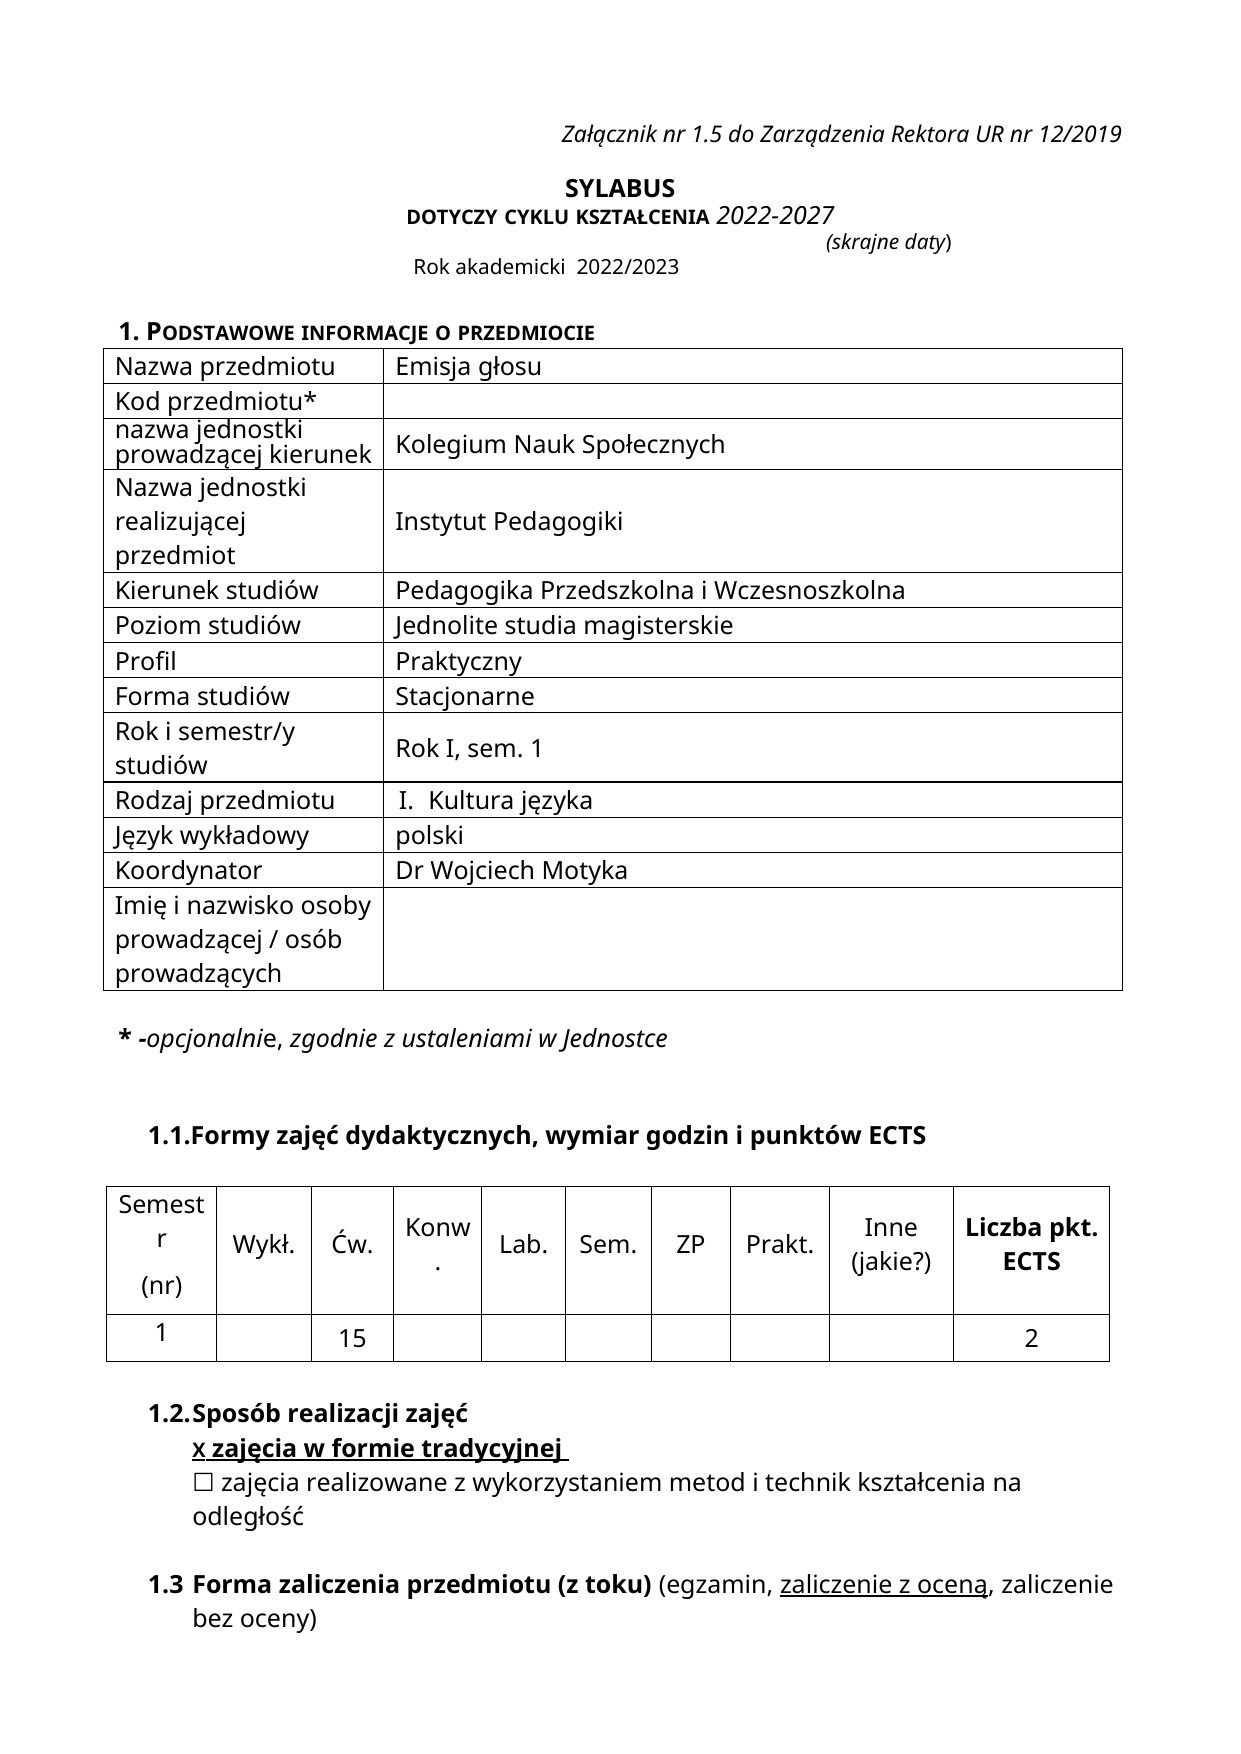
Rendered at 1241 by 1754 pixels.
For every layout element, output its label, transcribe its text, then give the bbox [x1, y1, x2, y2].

table_cell Forma studiów [104, 678, 383, 712]
table_header Inne (jakie?) [830, 1187, 953, 1314]
table_cell 2 [954, 1315, 1109, 1361]
table_cell Dr Wojciech Motyka [384, 853, 1122, 887]
text * -opcjonalnie, zgodnie z ustaleniami w Jednostce [118, 1020, 1122, 1054]
text ☐ zajęcia realizowane z wykorzystaniem metod i technik kształcenia na odległość [192, 1464, 1122, 1532]
table_cell Jednolite studia magisterskie [384, 608, 1122, 642]
table_header Prakt. [731, 1187, 829, 1314]
text SYLABUS [118, 170, 1122, 204]
text 1. Podstawowe informacje o przedmiocie [118, 313, 1122, 347]
table_header Wykł. [217, 1187, 311, 1314]
text Rok akademicki 2022/2023 [118, 254, 1122, 279]
table_header Semestr (nr) [107, 1187, 216, 1314]
table_header Konw. [394, 1187, 481, 1314]
table_cell Kultura języka [384, 783, 1122, 817]
table_cell Rok I, sem. 1 [384, 713, 1122, 781]
table_header Ćw. [312, 1187, 393, 1314]
table_cell Kolegium Nauk Społecznych [384, 419, 1122, 469]
table_header Sem. [566, 1187, 651, 1314]
table_header Lab. [482, 1187, 565, 1314]
table_cell 1 [107, 1315, 216, 1361]
text x zajęcia w formie tradycyjnej [192, 1430, 1122, 1464]
table_cell Instytut Pedagogiki [384, 470, 1122, 572]
table_cell Praktyczny [384, 643, 1122, 677]
text (skrajne daty) [118, 229, 1122, 254]
table_cell [217, 1315, 311, 1361]
table_cell Pedagogika Przedszkolna i Wczesnoszkolna [384, 573, 1122, 607]
table_cell Kod przedmiotu* [104, 384, 383, 418]
table_cell Stacjonarne [384, 678, 1122, 712]
text 1.2. Sposób realizacji zajęć [148, 1396, 1122, 1430]
text 1.1.Formy zajęć dydaktycznych, wymiar godzin i punktów ECTS [148, 1117, 1122, 1152]
table_cell Rok i semestr/y studiów [104, 713, 383, 781]
table_cell nazwa jednostki prowadzącej kierunek [104, 419, 383, 469]
table_cell Poziom studiów [104, 608, 383, 642]
table_cell [731, 1315, 829, 1361]
table_cell 15 [312, 1315, 393, 1361]
table_cell Koordynator [104, 853, 383, 887]
table_cell Kierunek studiów [104, 573, 383, 607]
table_cell polski [384, 818, 1122, 852]
table_cell [384, 384, 1122, 418]
table_cell [384, 888, 1122, 990]
table_cell [830, 1315, 953, 1361]
table_cell Imię i nazwisko osoby prowadzącej / osób prowadzących [104, 888, 383, 990]
table_cell [566, 1315, 651, 1361]
table_cell Rodzaj przedmiotu [104, 783, 383, 817]
table_header Liczba pkt. ECTS [954, 1187, 1109, 1314]
table_cell [652, 1315, 730, 1361]
table_cell [482, 1315, 565, 1361]
table_header Emisja głosu [384, 349, 1122, 382]
table_cell Język wykładowy [104, 818, 383, 852]
table_cell Profil [104, 643, 383, 677]
table_cell [394, 1315, 481, 1361]
text Załącznik nr 1.5 do Zarządzenia Rektora UR nr 12/2019 [118, 118, 1122, 149]
table_header Nazwa przedmiotu [104, 349, 383, 382]
text 1.3 Forma zaliczenia przedmiotu (z toku) (egzamin, zaliczenie z oceną, zaliczenie bez oceny) [148, 1566, 1122, 1634]
table_cell Nazwa jednostki realizującej przedmiot [104, 470, 383, 572]
table_header ZP [652, 1187, 730, 1314]
text dotyczy cyklu kształcenia 2022-2027 [118, 204, 1122, 229]
